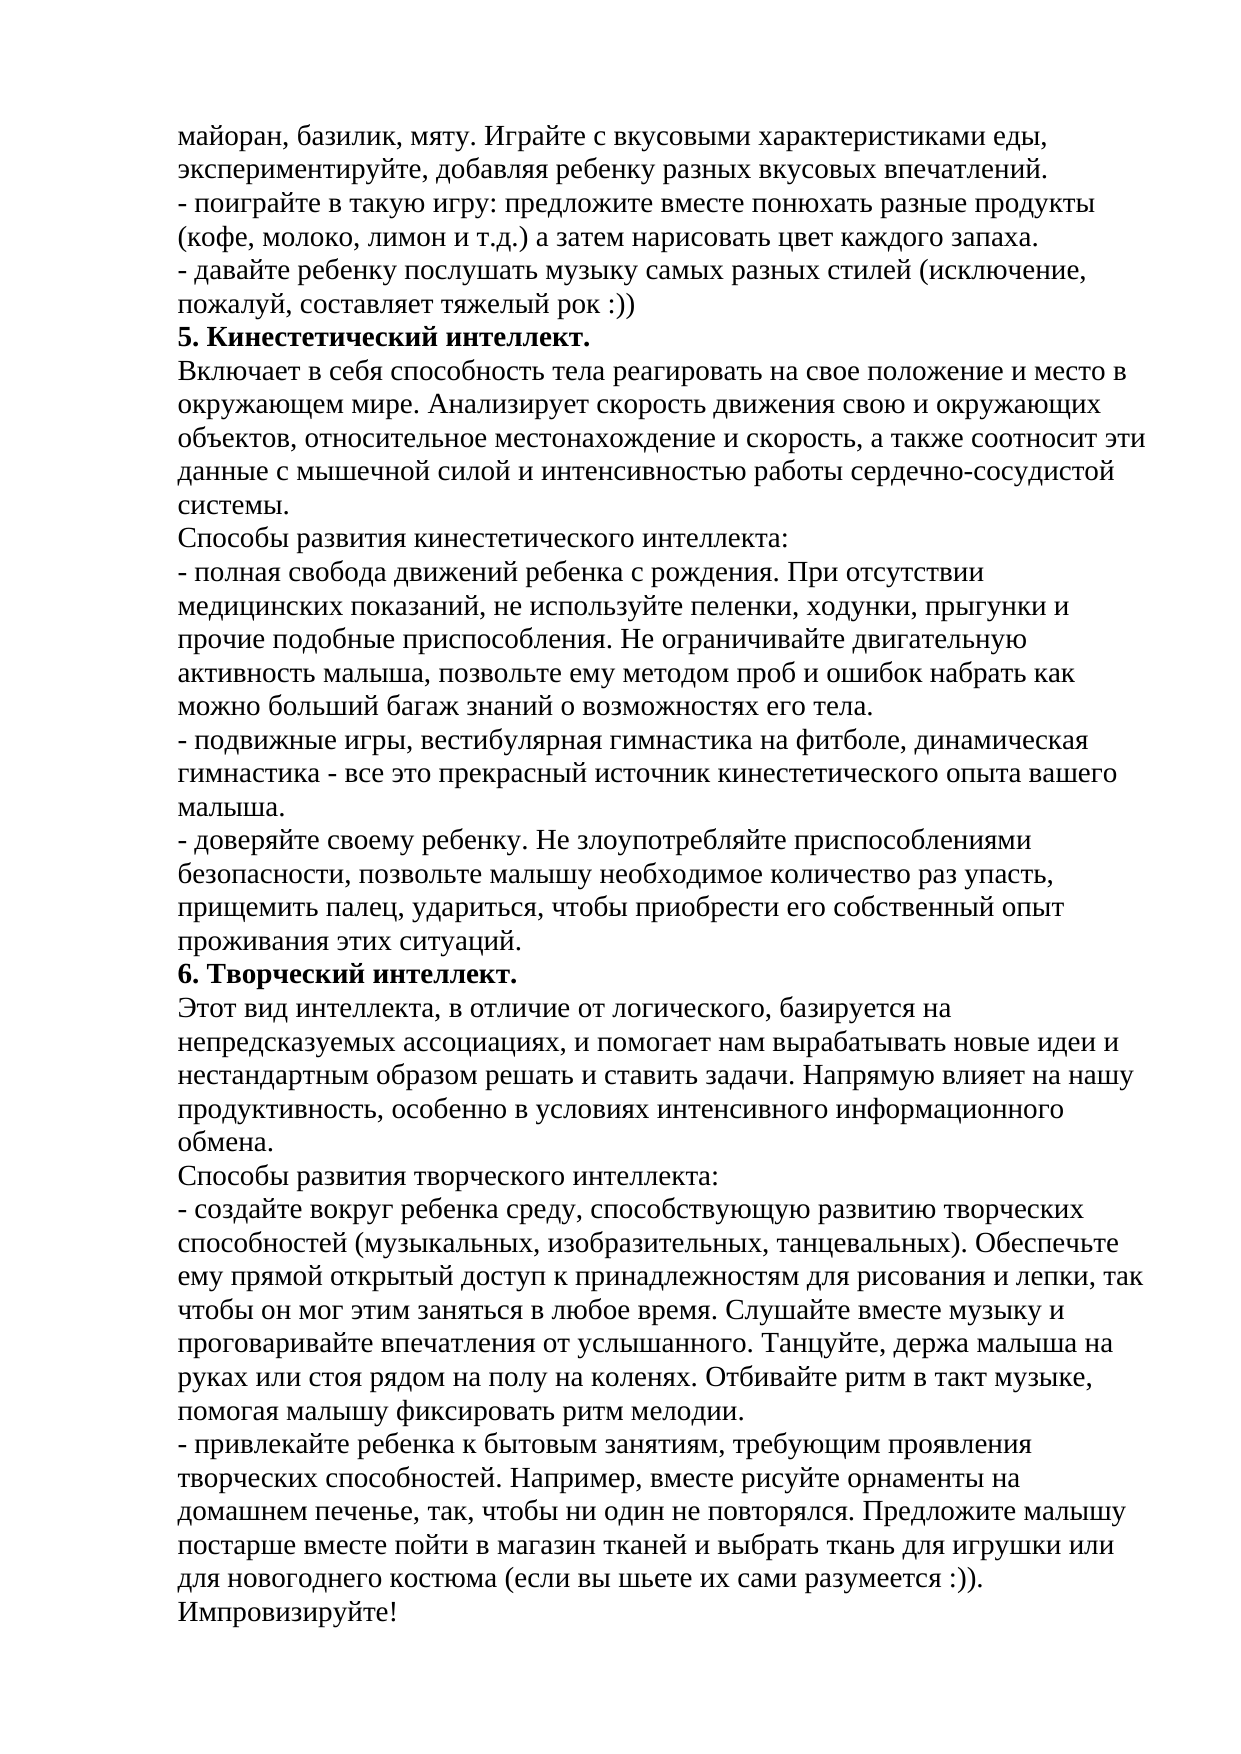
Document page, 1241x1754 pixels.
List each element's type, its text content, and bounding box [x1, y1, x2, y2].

text Включает в себя способность тела реагировать на свое положение и место в [177, 353, 1152, 386]
text ему прямой открытый доступ к принадлежностям для рисования и лепки, так [177, 1258, 1152, 1292]
text чтобы он мог этим заняться в любое время. Слушайте вместе музыку и [177, 1292, 1152, 1326]
text безопасности, позвольте малышу необходимое количество раз упасть, [177, 856, 1152, 889]
text нестандартным образом решать и ставить задачи. Напрямую влияет на нашу [177, 1057, 1152, 1091]
text майоран, базилик, мяту. Играйте с вкусовыми характеристиками еды, [177, 118, 1152, 152]
text постарше вместе пойти в магазин тканей и выбрать ткань для игрушки или [177, 1527, 1152, 1560]
text Этот вид интеллекта, в отличие от логического, базируется на [177, 990, 1152, 1024]
text - привлекайте ребенка к бытовым занятиям, требующим проявления [177, 1426, 1152, 1460]
text прищемить палец, удариться, чтобы приобрести его собственный опыт [177, 889, 1152, 923]
text продуктивность, особенно в условиях интенсивного информационного [177, 1091, 1152, 1124]
text гимнастика - все это прекрасный источник кинестетического опыта вашего [177, 755, 1152, 789]
text - создайте вокруг ребенка среду, способствующую развитию творческих [177, 1191, 1152, 1225]
text творческих способностей. Например, вместе рисуйте орнаменты на [177, 1460, 1152, 1493]
text - доверяйте своему ребенку. Не злоупотребляйте приспособлениями [177, 822, 1152, 856]
text объектов, относительное местонахождение и скорость, а также соотносит эти [177, 420, 1152, 453]
text - давайте ребенку послушать музыку самых разных стилей (исключение, [177, 252, 1152, 286]
text домашнем печенье, так, чтобы ни один не повторялся. Предложите малышу [177, 1493, 1152, 1527]
text экспериментируйте, добавляя ребенку разных вкусовых впечатлений. [177, 152, 1152, 185]
text Импровизируйте! [177, 1594, 1152, 1627]
text помогая малышу фиксировать ритм мелодии. [177, 1393, 1152, 1426]
text - поиграйте в такую игру: предложите вместе понюхать разные продукты [177, 185, 1152, 219]
text Способы развития творческого интеллекта: [177, 1158, 1152, 1191]
text данные с мышечной силой и интенсивностью работы сердечно-сосудистой [177, 453, 1152, 487]
text проживания этих ситуаций. [177, 923, 1152, 957]
text медицинских показаний, не используйте пеленки, ходунки, прыгунки и [177, 588, 1152, 621]
text прочие подобные приспособления. Не ограничивайте двигательную [177, 621, 1152, 655]
text окружающем мире. Анализирует скорость движения свою и окружающих [177, 386, 1152, 420]
text 5. Кинестетический интеллект. [177, 319, 1152, 353]
text активность малыша, позвольте ему методом проб и ошибок набрать как [177, 655, 1152, 688]
text 6. Творческий интеллект. [177, 957, 1152, 990]
text можно больший багаж знаний о возможностях его тела. [177, 688, 1152, 722]
text (кофе, молоко, лимон и т.д.) а затем нарисовать цвет каждого запаха. [177, 219, 1152, 252]
text - полная свобода движений ребенка с рождения. При отсутствии [177, 554, 1152, 588]
text способностей (музыкальных, изобразительных, танцевальных). Обеспечьте [177, 1225, 1152, 1258]
text малыша. [177, 789, 1152, 822]
text пожалуй, составляет тяжелый рок :)) [177, 286, 1152, 319]
text обмена. [177, 1124, 1152, 1158]
text для новогоднего костюма (если вы шьете их сами разумеется :)). [177, 1560, 1152, 1594]
text Способы развития кинестетического интеллекта: [177, 521, 1152, 554]
text непредсказуемых ассоциациях, и помогает нам вырабатывать новые идеи и [177, 1024, 1152, 1057]
text проговаривайте впечатления от услышанного. Танцуйте, держа малыша на [177, 1326, 1152, 1359]
text системы. [177, 487, 1152, 521]
text руках или стоя рядом на полу на коленях. Отбивайте ритм в такт музыке, [177, 1359, 1152, 1393]
text - подвижные игры, вестибулярная гимнастика на фитболе, динамическая [177, 722, 1152, 755]
